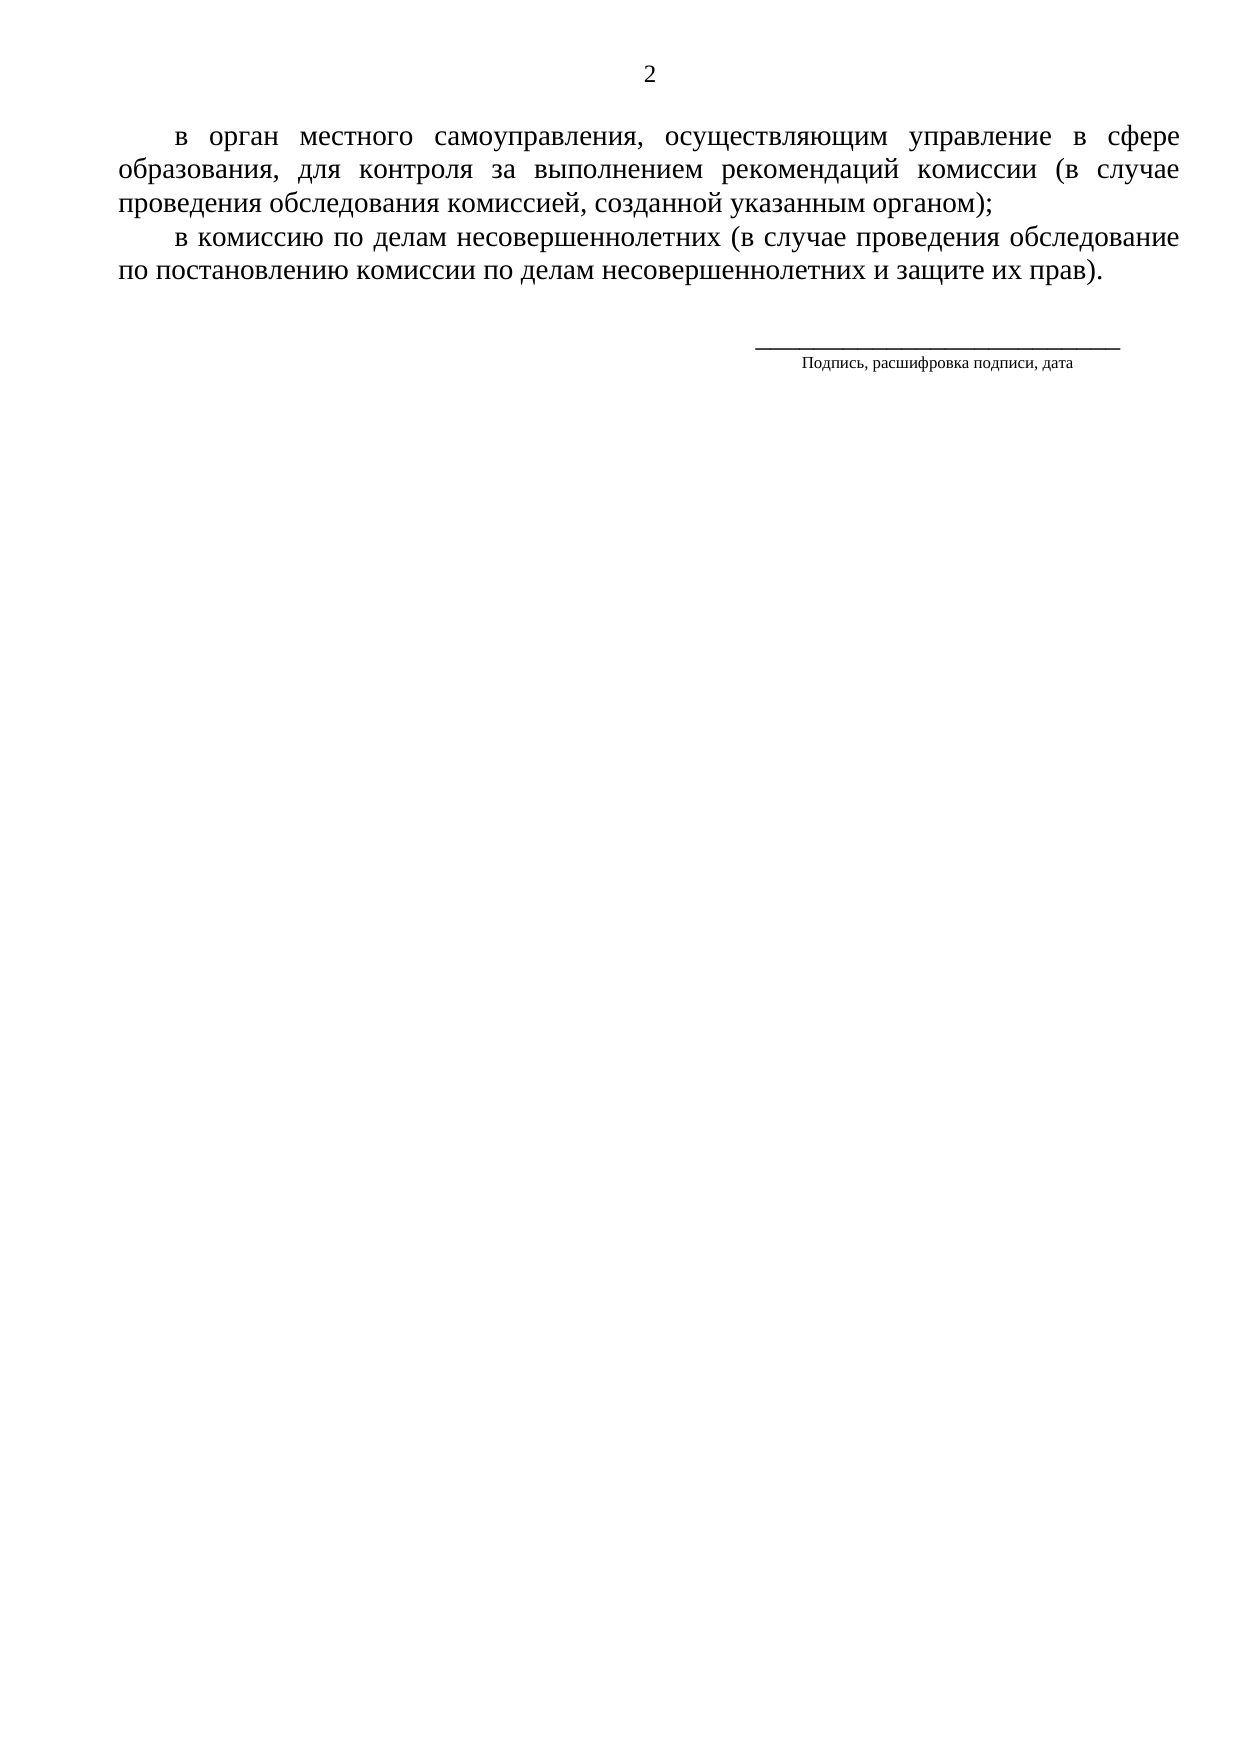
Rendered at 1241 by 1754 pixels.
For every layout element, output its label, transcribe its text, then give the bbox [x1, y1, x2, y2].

text _________________________ [694, 319, 1181, 353]
text в комиссию по делам несовершеннолетних (в случае проведения обследование по постановлению комиссии по делам несовершеннолетних и защите их прав). [118, 219, 1181, 286]
text Подпись, расшифровка подписи, дата [694, 353, 1181, 386]
text в орган местного самоуправления, осуществляющим управление в сфере образования, для контроля за выполнением рекомендаций комиссии (в случае проведения обследования комиссией, созданной указанным органом); [118, 118, 1181, 219]
